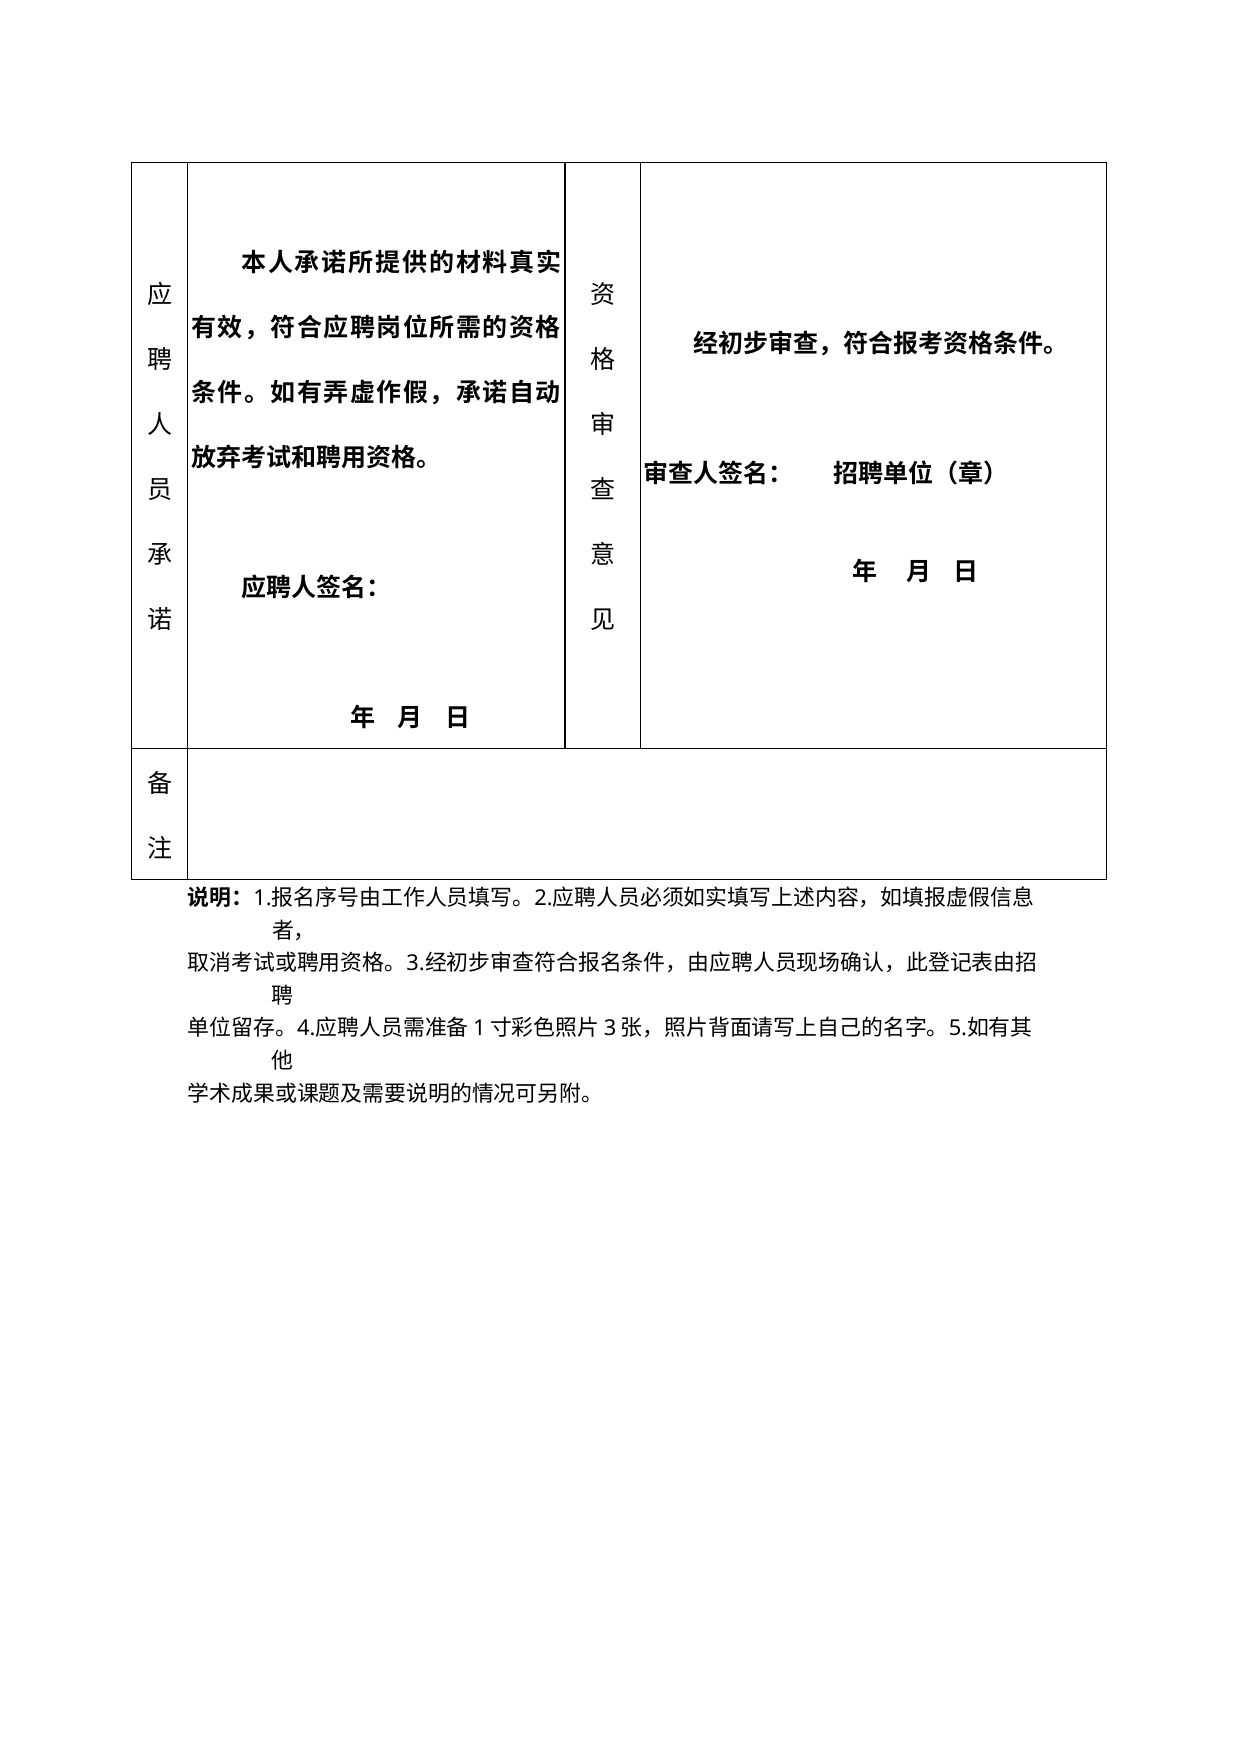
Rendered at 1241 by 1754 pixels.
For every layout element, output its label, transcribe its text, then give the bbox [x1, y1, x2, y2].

text 单位留存。4.应聘人员需准备1寸彩色照片3张，照片背面请写上自己的名字。5.如有其他 [187, 1010, 1053, 1075]
table_cell [188, 749, 1106, 879]
table_cell 应 聘 人 员 承 诺 [132, 163, 187, 748]
table_cell 备 注 [132, 749, 187, 879]
text 学术成果或课题及需要说明的情况可另附。 [187, 1075, 1053, 1108]
table_cell 本人承诺所提供的材料真实有效，符合应聘岗位所需的资格条件。如有弄虚作假，承诺自动放弃考试和聘用资格。 应聘人签名： 年 月 日 [188, 163, 564, 748]
table_cell 经初步审查，符合报考资格条件。 审查人签名： 招聘单位（章） 年 月 日 [641, 163, 1106, 748]
text 取消考试或聘用资格。3.经初步审查符合报名条件，由应聘人员现场确认，此登记表由招聘 [187, 945, 1053, 1010]
table_cell 资 格 审 查 意 见 [566, 163, 640, 748]
text 说明：1.报名序号由工作人员填写。2.应聘人员必须如实填写上述内容，如填报虚假信息者， [187, 880, 1053, 945]
